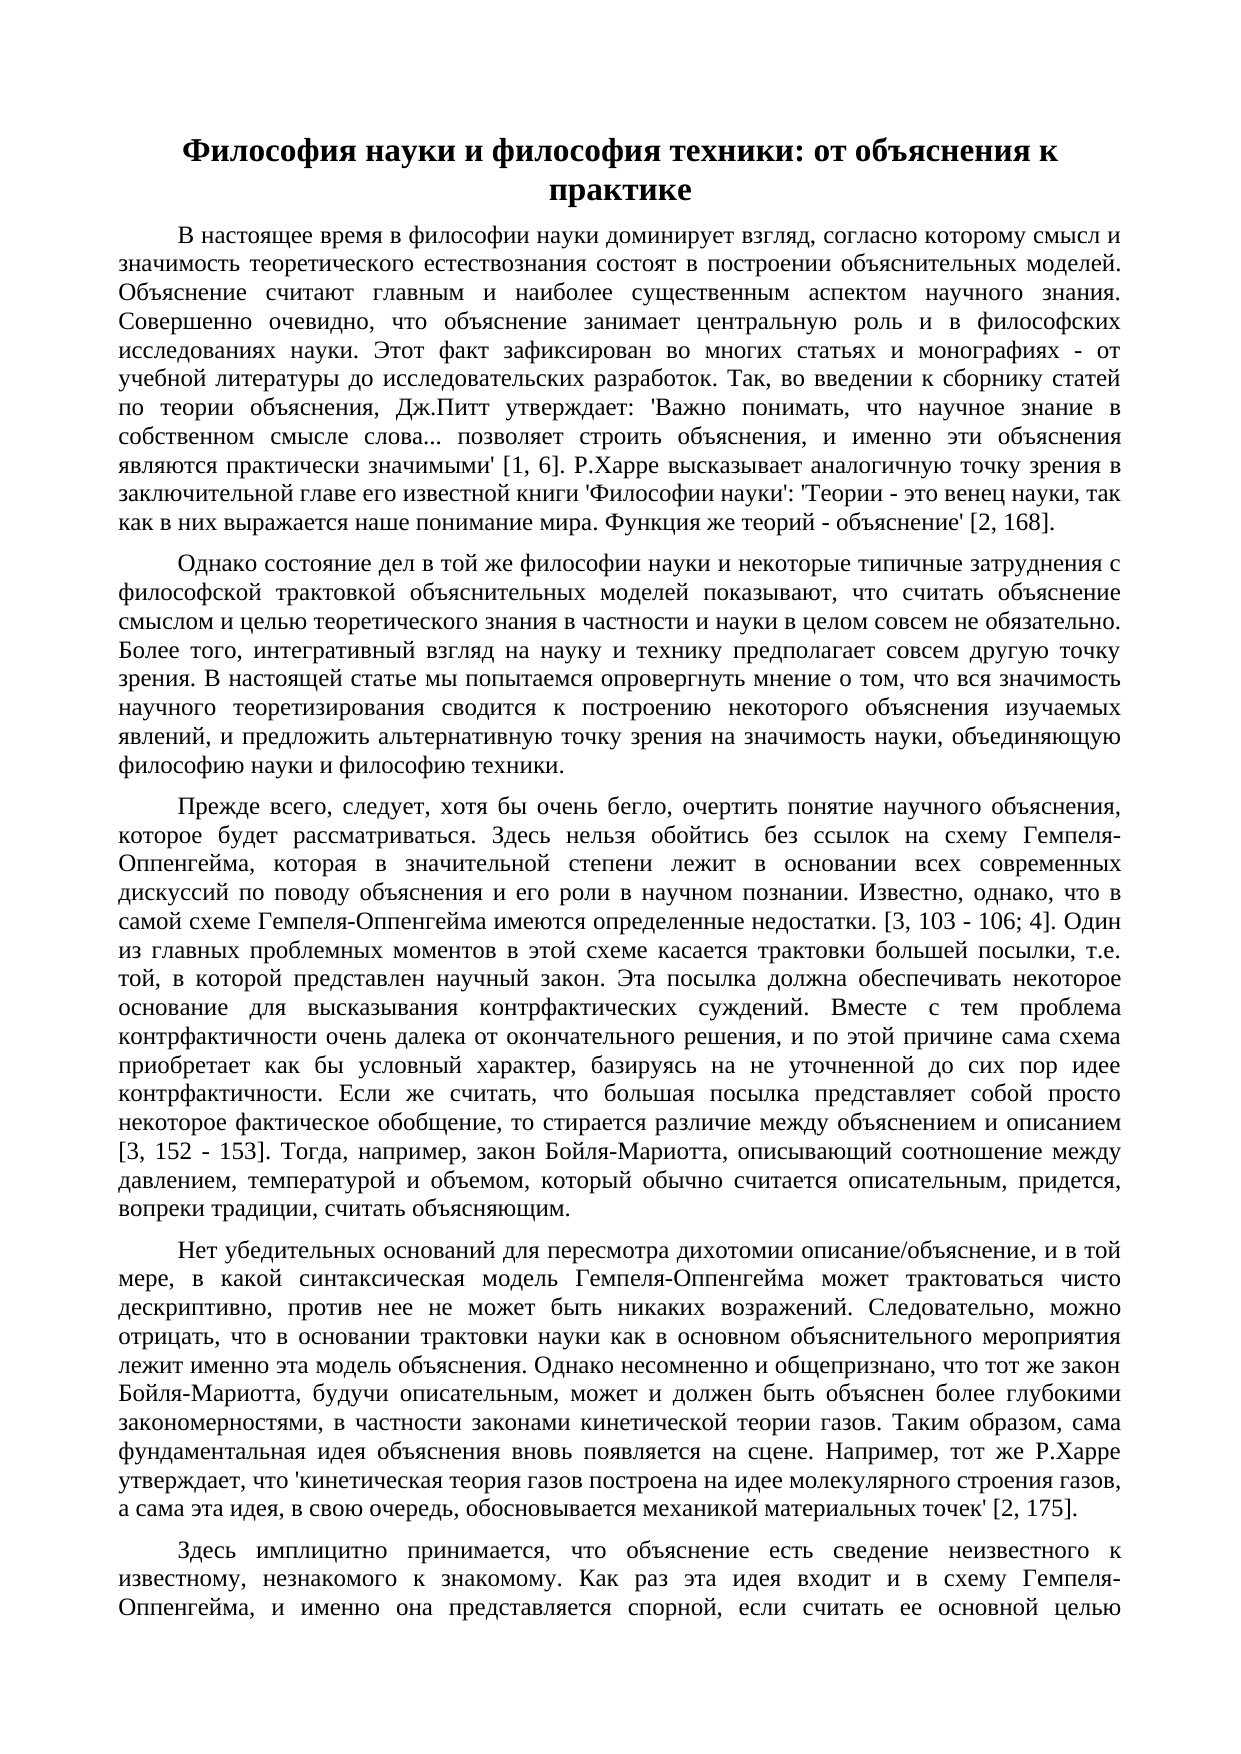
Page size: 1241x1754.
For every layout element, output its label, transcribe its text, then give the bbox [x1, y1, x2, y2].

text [118, 1535, 1122, 1621]
text Философия науки и философия техники: от объяснения к практике [118, 131, 1122, 207]
text Нет убедительных оснований для пересмотра дихотомии описание/объяснение, и в той мере, в какой синтаксическая модель Гемпеля-Оппенгейма может трактоваться чисто дескриптивно, против нее не может быть никаких возражений. Следовательно, можно отрицать, что в основании трактовки науки как в основном объяснительного мероприятия лежит именно эта модель объяснения. Однако несомненно и общепризнано, что тот же закон Бойля-Мариотта, будучи описательным, может и должен быть объяснен более глубокими закономерностями, в частности законами кинетической теории газов. Таким образом, сама фундаментальная идея объяснения вновь появляется на сцене. Например, тот же Р.Харре утверждает, что 'кинетическая теория газов построена на идее молекулярного строения газов, а сама эта идея, в свою очередь, обосновывается механикой материальных точек' [2, 175]. [118, 1235, 1122, 1522]
text В настоящее время в философии науки доминирует взгляд, согласно которому смысл и значимость теоретического естествознания состоят в построении объяснительных моделей. Объяснение считают главным и наиболее существенным аспектом научного знания. Совершенно очевидно, что объяснение занимает центральную роль и в философских исследованиях науки. Этот факт зафиксирован во многих статьях и монографиях - от учебной литературы до исследовательских разработок. Так, во введении к сборнику статей по теории объяснения, Дж.Питт утверждает: 'Важно понимать, что научное знание в собственном смысле слова... позволяет строить объяснения, и именно эти объяснения являются практически значимыми' [1, 6]. Р.Харре высказывает аналогичную точку зрения в заключительной главе его известной книги 'Философии науки': 'Теории - это венец науки, так как в них выражается наше понимание мира. Функция же теорий - объяснение' [2, 168]. [118, 220, 1122, 536]
text Прежде всего, следует, хотя бы очень бегло, очертить понятие научного объяснения, которое будет рассматриваться. Здесь нельзя обойтись без ссылок на схему Гемпеля-Оппенгейма, которая в значительной степени лежит в основании всех современных дискуссий по поводу объяснения и его роли в научном познании. Известно, однако, что в самой схеме Гемпеля-Оппенгейма имеются определенные недостатки. [3, 103 - 106; 4]. Один из главных проблемных моментов в этой схеме касается трактовки большей посылки, т.е. той, в которой представлен научный закон. Эта посылка должна обеспечивать некоторое основание для высказывания контрфактических суждений. Вместе с тем проблема контрфактичности очень далека от окончательного решения, и по этой причине сама схема приобретает как бы условный характер, базируясь на не уточненной до сих пор идее контрфактичности. Если же считать, что большая посылка представляет собой просто некоторое фактическое обобщение, то стирается различие между объяснением и описанием [3, 152 - 153]. Тогда, например, закон Бойля-Мариотта, описывающий соотношение между давлением, температурой и объемом, который обычно считается описательным, придется, вопреки традиции, считать объясняющим. [118, 791, 1122, 1222]
text Однако состояние дел в той же философии науки и некоторые типичные затруднения с философской трактовкой объяснительных моделей показывают, что считать объяснение смыслом и целью теоретического знания в частности и науки в целом совсем не обязательно. Более того, интегративный взгляд на науку и технику предполагает совсем другую точку зрения. В настоящей статье мы попытаемся опровергнуть мнение о том, что вся значимость научного теоретизирования сводится к построению некоторого объяснения изучаемых явлений, и предложить альтернативную точку зрения на значимость науки, объединяющую философию науки и философию техники. [118, 548, 1122, 778]
